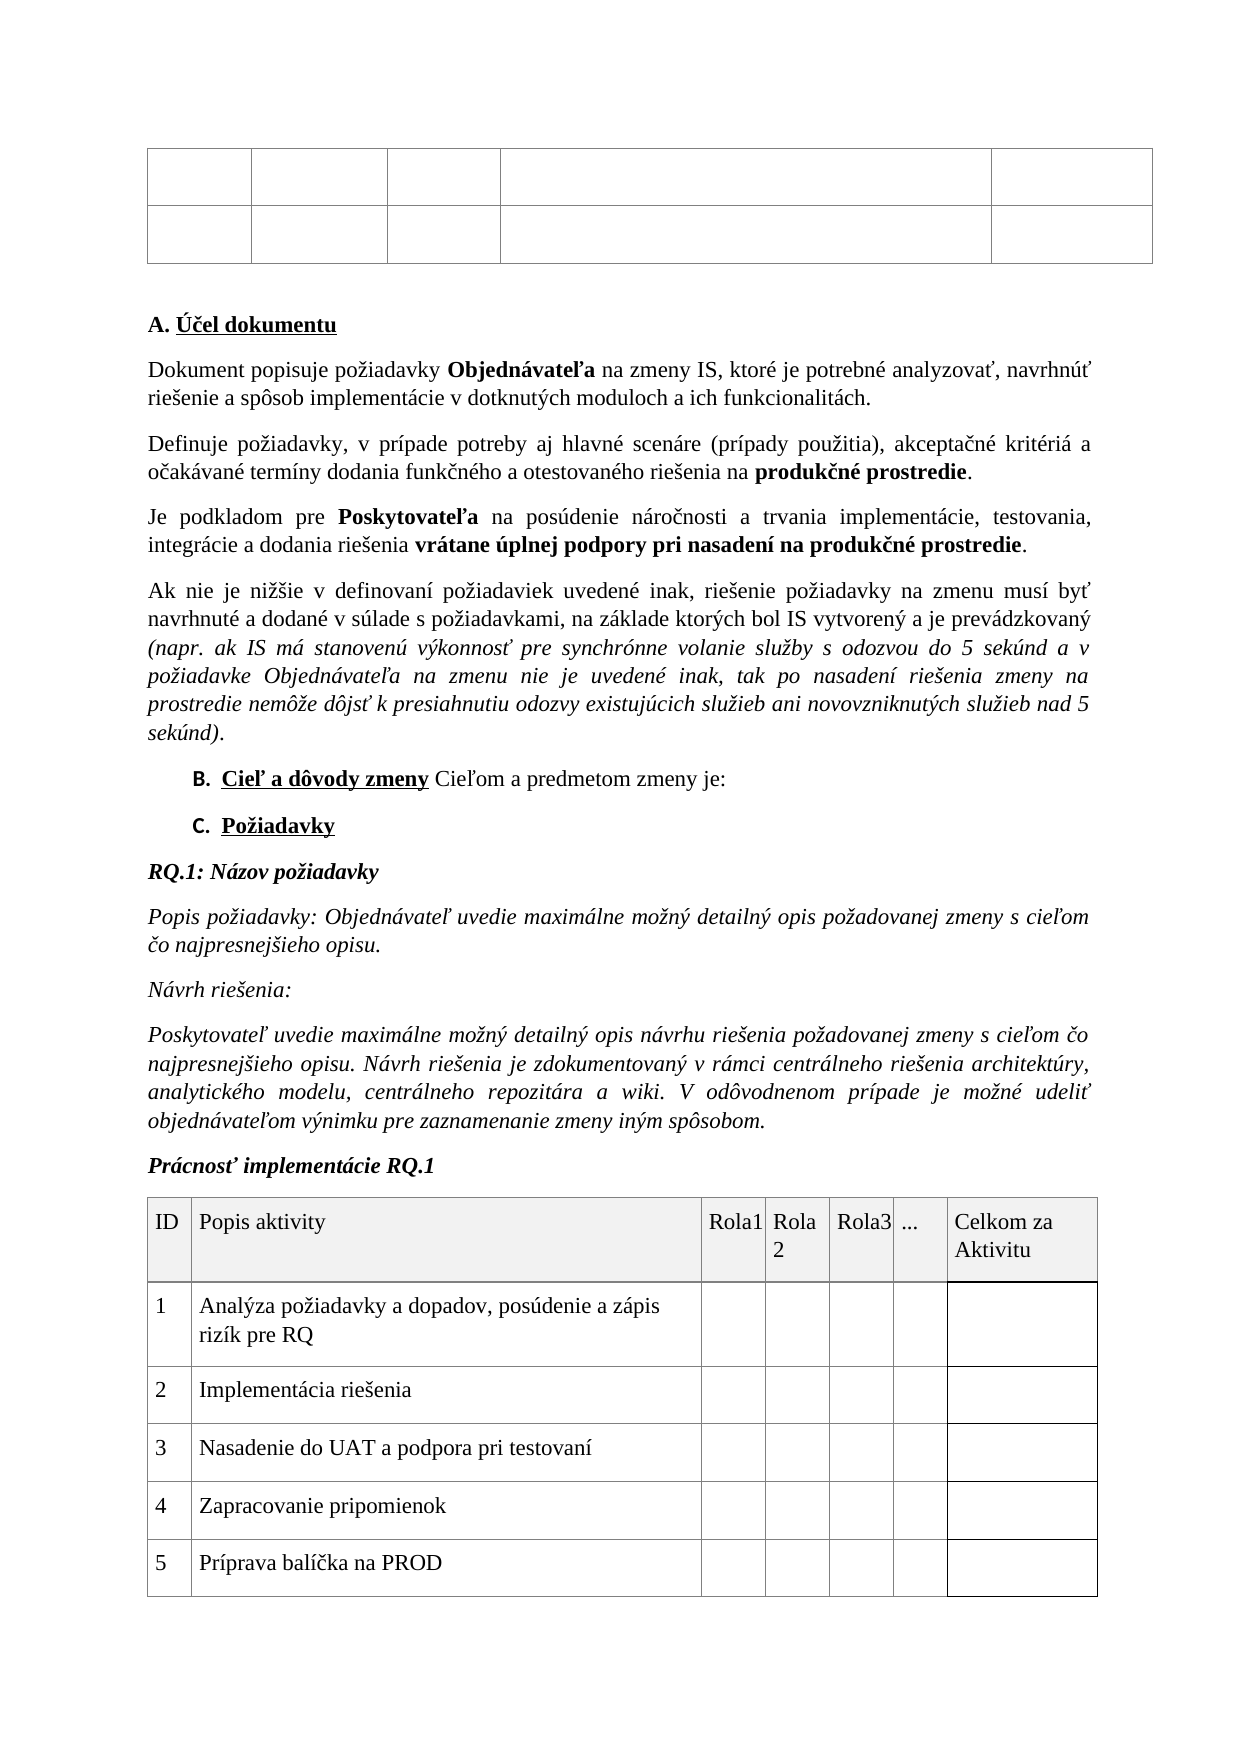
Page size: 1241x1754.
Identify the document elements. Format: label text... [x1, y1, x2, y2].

text Dokument popisuje požiadavky Objednávateľa na zmeny IS, ktoré je potrebné analyzovať, navrhnúť riešenie a spôsob implementácie v dotknutých moduloch a ich funkcionalitách. [148, 356, 1093, 411]
table_cell [766, 1283, 829, 1366]
table_header Rola2 [766, 1198, 829, 1281]
list Cieľ a dôvody zmeny Cieľom a predmetom zmeny je: [192, 764, 1093, 792]
table_cell [894, 1540, 947, 1596]
table_header Popis aktivity [192, 1198, 701, 1281]
table_cell [948, 1367, 1097, 1423]
table_cell [894, 1482, 947, 1538]
table_cell [992, 206, 1152, 263]
table_cell [252, 206, 387, 263]
table_cell [702, 1367, 765, 1423]
text Je podkladom pre Poskytovateľa na posúdenie náročnosti a trvania implementácie, testovania, integrácie a dodania riešenia vrátane úplnej podpory pri nasadení na produkčné prostredie. [148, 503, 1093, 558]
text Popis požiadavky: Objednávateľ uvedie maximálne možný detailný opis požadovanej zmeny s cieľom čo najpresnejšieho opisu. [148, 903, 1093, 958]
table_header Rola1 [702, 1198, 765, 1281]
table_cell Analýza požiadavky a dopadov, posúdenie a zápis rizík pre RQ [192, 1283, 701, 1366]
text Definuje požiadavky, v prípade potreby aj hlavné scenáre (prípady použitia), akceptačné kritériá a očakávané termíny dodania funkčného a otestovaného riešenia na produkčné prostredie. [148, 429, 1093, 484]
table_header Celkom za Aktivitu [948, 1198, 1097, 1281]
table_cell [388, 206, 500, 263]
text A. Účel dokumentu [148, 311, 1093, 337]
text Prácnosť implementácie RQ.1 [148, 1152, 1093, 1178]
table_cell [702, 1482, 765, 1538]
table_cell 1 [148, 1283, 191, 1366]
table_cell [148, 149, 251, 205]
table_cell [948, 1424, 1097, 1481]
table_cell [948, 1482, 1097, 1538]
table_header ID [148, 1198, 191, 1281]
table_cell Nasadenie do UAT a podpora pri testovaní [192, 1424, 701, 1481]
table_cell [766, 1367, 829, 1423]
table_cell [830, 1482, 893, 1538]
table_cell [830, 1367, 893, 1423]
text Návrh riešenia: [148, 976, 1093, 1003]
table_cell [702, 1424, 765, 1481]
table_cell [148, 206, 251, 263]
table_cell [948, 1283, 1097, 1366]
table_cell [252, 149, 387, 205]
table_cell [894, 1424, 947, 1481]
table_cell [501, 206, 991, 263]
table_header ... [894, 1198, 947, 1281]
text RQ.1: Názov požiadavky [148, 858, 1093, 884]
table_cell 4 [148, 1482, 191, 1538]
table_cell [948, 1540, 1097, 1596]
text Poskytovateľ uvedie maximálne možný detailný opis návrhu riešenia požadovanej zmeny s cieľom čo najpresnejšieho opisu. Návrh riešenia je zdokumentovaný v rámci centrálneho riešenia architektúry, analytického modelu, centrálneho repozitára a wiki. V odôvodnenom prípade je možné udeliť objednávateľom výnimku pre zaznamenanie zmeny iným spôsobom. [148, 1021, 1093, 1133]
text Ak nie je nižšie v definovaní požiadaviek uvedené inak, riešenie požiadavky na zmenu musí byť navrhnuté a dodané v súlade s požiadavkami, na základe ktorých bol IS vytvorený a je prevádzkovaný (napr. ak IS má stanovenú výkonnosť pre synchrónne volanie služby s odozvou do 5 sekúnd a v požiadavke Objednávateľa na zmenu nie je uvedené inak, tak po nasadení riešenia zmeny na prostredie nemôže dôjsť k presiahnutiu odozvy existujúcich služieb ani novovzniknutých služieb nad 5 sekúnd). [148, 577, 1093, 745]
table_cell [702, 1540, 765, 1596]
table_cell 5 [148, 1540, 191, 1596]
table_cell [894, 1283, 947, 1366]
table_cell 2 [148, 1367, 191, 1423]
table_cell 3 [148, 1424, 191, 1481]
table_cell [766, 1482, 829, 1538]
list Požiadavky [192, 811, 1093, 839]
table_header Rola3 [830, 1198, 893, 1281]
table_cell Príprava balíčka na PROD [192, 1540, 701, 1596]
table_cell Zapracovanie pripomienok [192, 1482, 701, 1538]
table_cell [388, 149, 500, 205]
table_cell Implementácia riešenia [192, 1367, 701, 1423]
table_cell [830, 1540, 893, 1596]
table_cell [830, 1424, 893, 1481]
table_cell [702, 1283, 765, 1366]
table_cell [766, 1540, 829, 1596]
table_cell [894, 1367, 947, 1423]
table_cell [992, 149, 1152, 205]
table_cell [501, 149, 991, 205]
table_cell [766, 1424, 829, 1481]
table_cell [830, 1283, 893, 1366]
